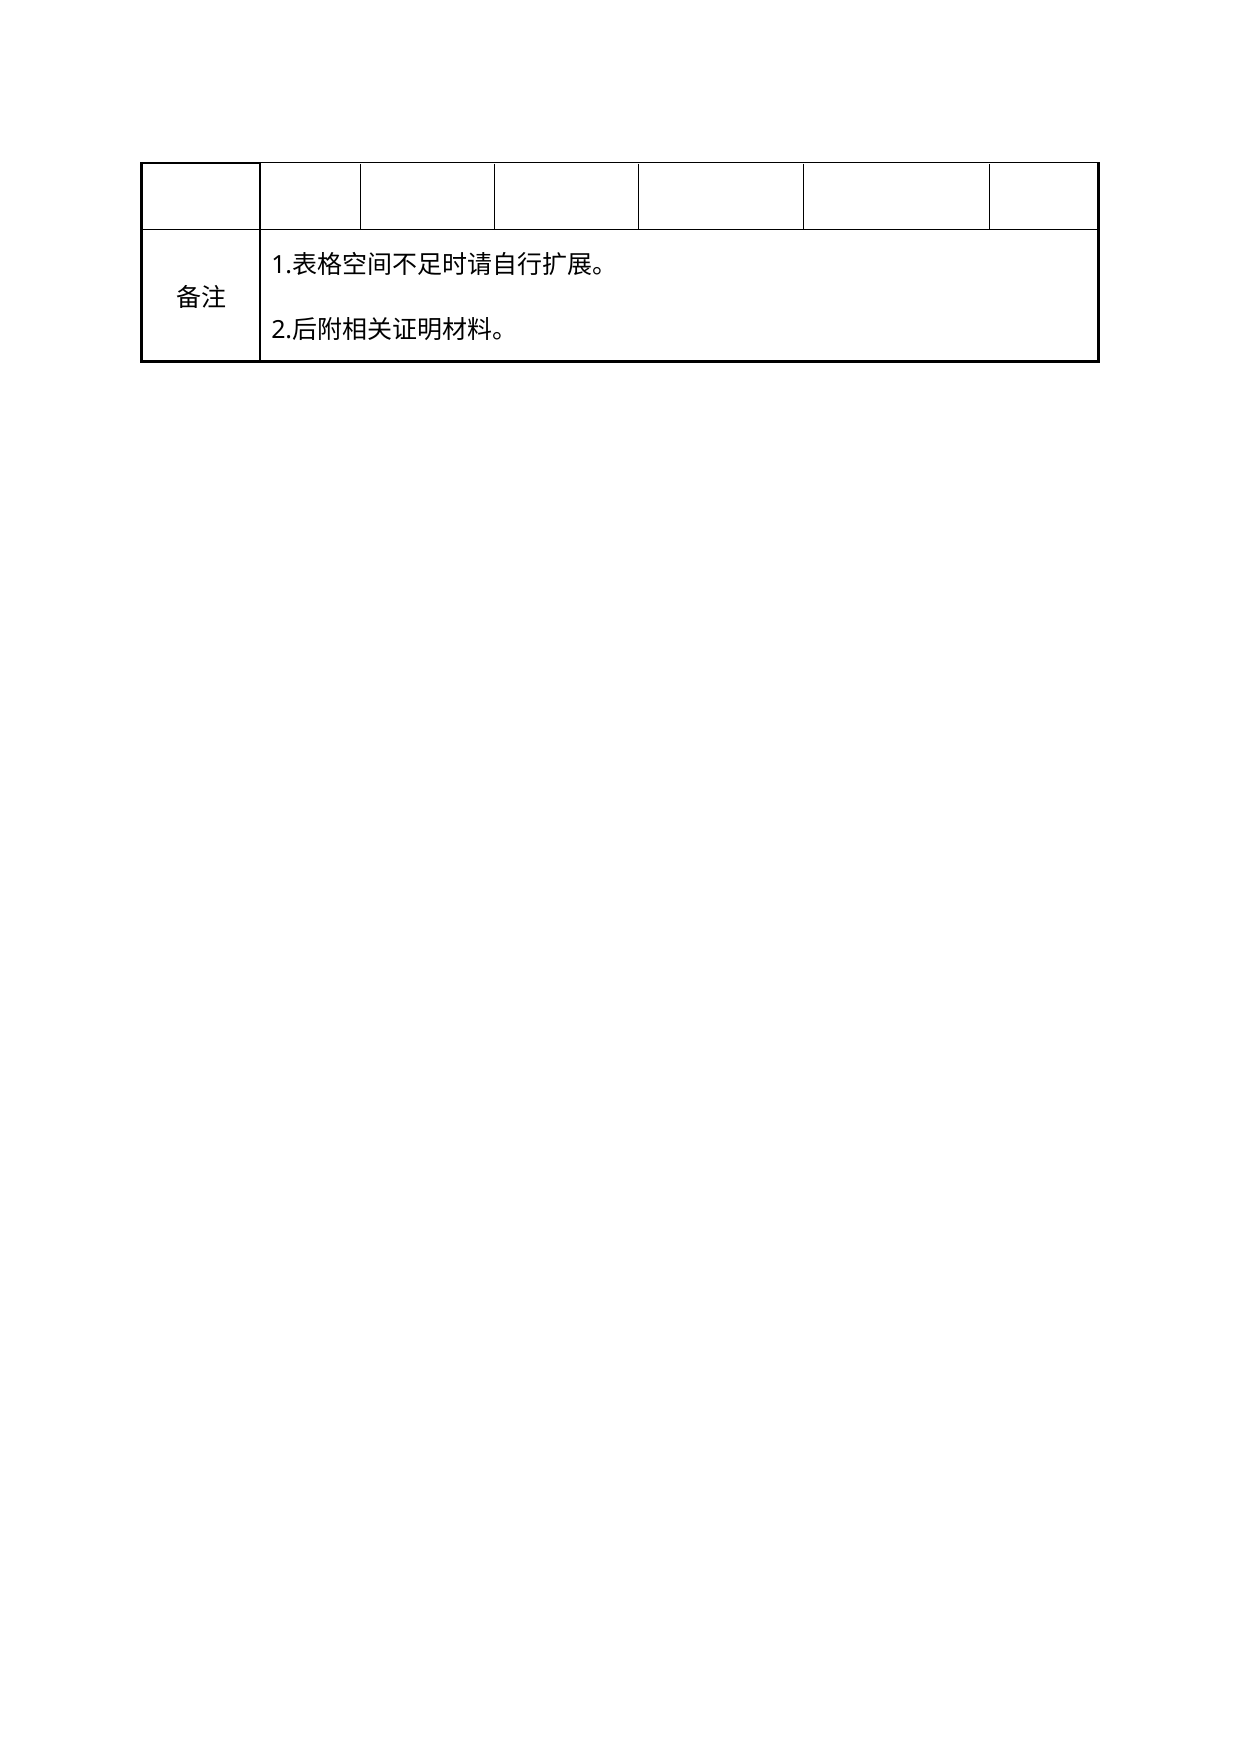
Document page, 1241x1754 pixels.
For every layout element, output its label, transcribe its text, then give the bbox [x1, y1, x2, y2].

table_cell [990, 163, 1097, 228]
table_cell 1.表格空间不足时请自行扩展。 2.后附相关证明材料。 [261, 230, 1097, 360]
table_cell [804, 163, 989, 228]
table_cell [639, 163, 803, 228]
table_cell 备注 [143, 230, 259, 360]
table_cell [361, 163, 494, 228]
table_cell [143, 164, 259, 228]
table_cell [495, 163, 638, 228]
table_cell [261, 163, 360, 228]
